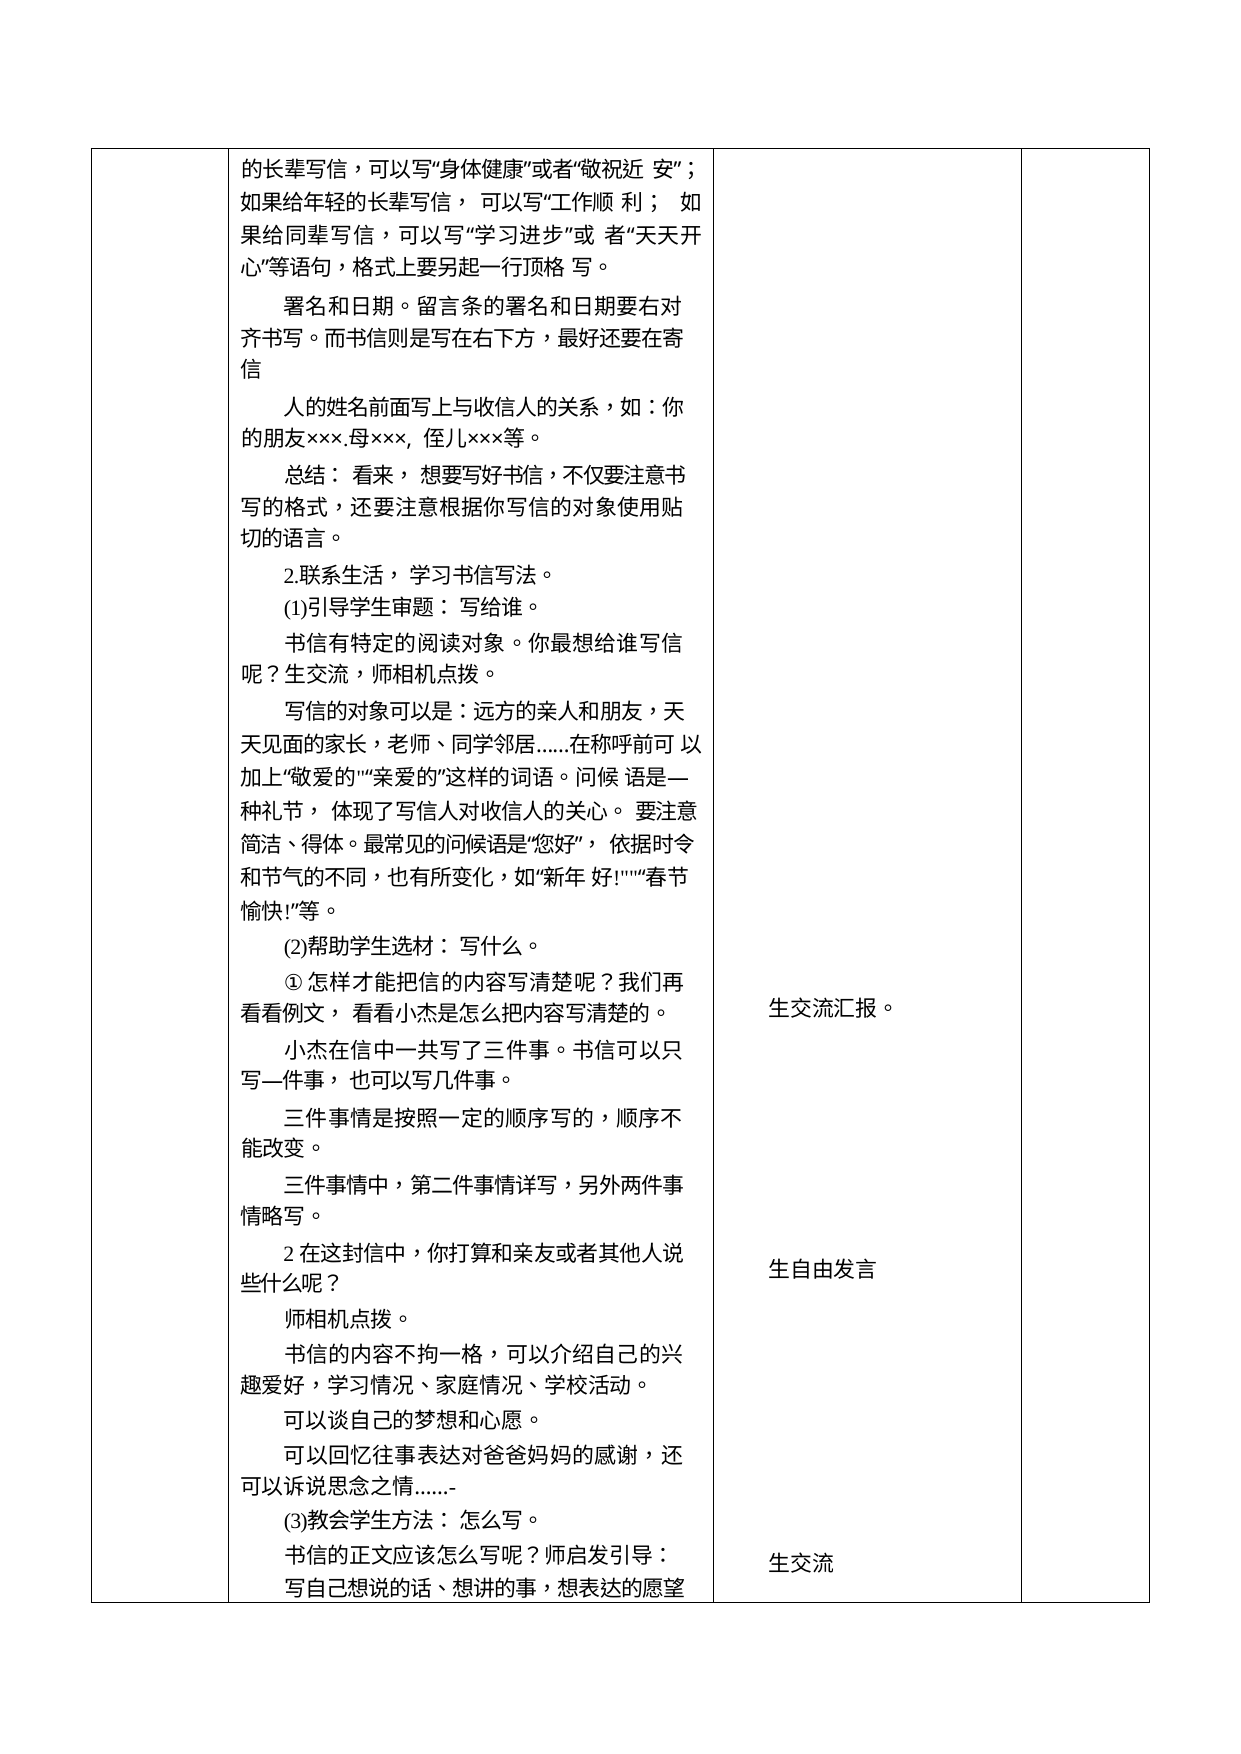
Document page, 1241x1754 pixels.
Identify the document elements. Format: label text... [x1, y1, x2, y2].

table_header 的长辈写信，可以写“身体健康”或者“敬祝近 安”；如果给年轻的长辈写信， 可以写“工作顺 利； 如果给同辈写信，可以写“学习进步”或 者“天天开心”等语句，格式上要另起一行顶格 写。 署名和日期。留言条的署名和日期要右对 齐书写。而书信则是写在右下方，最好还要在寄 信 人的姓名前面写上与收信人的关系，如：你 的朋友×××.母×××, 侄儿×××等。 总结： 看来， 想要写好书信，不仅要注意书 写的格式，还要注意根据你写信的对象使用贴 切的语言。 2.联系生活， 学习书信写法。 (1)引导学生审题： 写给谁。 书信有特定的阅读对象。你最想给谁写信 呢？生交流，师相机点拨。 写信的对象可以是：远方的亲人和朋友，天 天见面的家长，老师、同学邻居……在称呼前可 以加上“敬爱的"“亲爱的”这样的词语。问候 语是—种礼节， 体现了写信人对收信人的关心。 要注意简洁、得体。最常见的问候语是“您好”， 依据时令和节气的不同，也有所变化，如“新年 好!""“春节愉快!”等。 (2)帮助学生选材： 写什么。 ①怎样才能把信的内容写清楚呢？我们再 看看例文， 看看小杰是怎么把内容写清楚的。 小杰在信中一共写了三件事。书信可以只 写—件事， 也可以写几件事。 三件事情是按照一定的顺序写的，顺序不 能改变。 三件事情中，第二件事情详写，另外两件事 情略写。 2 在这封信中，你打算和亲友或者其他人说 些什么呢？ 师相机点拨。 书信的内容不拘一格，可以介绍自己的兴 趣爱好，学习情况、家庭情况、学校活动。 可以谈自己的梦想和心愿。 可以回忆往事表达对爸爸妈妈的感谢，还 可以诉说思念之情……- (3)教会学生方法： 怎么写。 书信的正文应该怎么写呢？师启发引导： 写自己想说的话、想讲的事，想表达的愿望 [229, 149, 713, 1602]
table_header 生交流汇报。 生自由发言 生交流 [714, 149, 1021, 1602]
table_header [1022, 149, 1149, 1602]
table_header [92, 149, 228, 1602]
